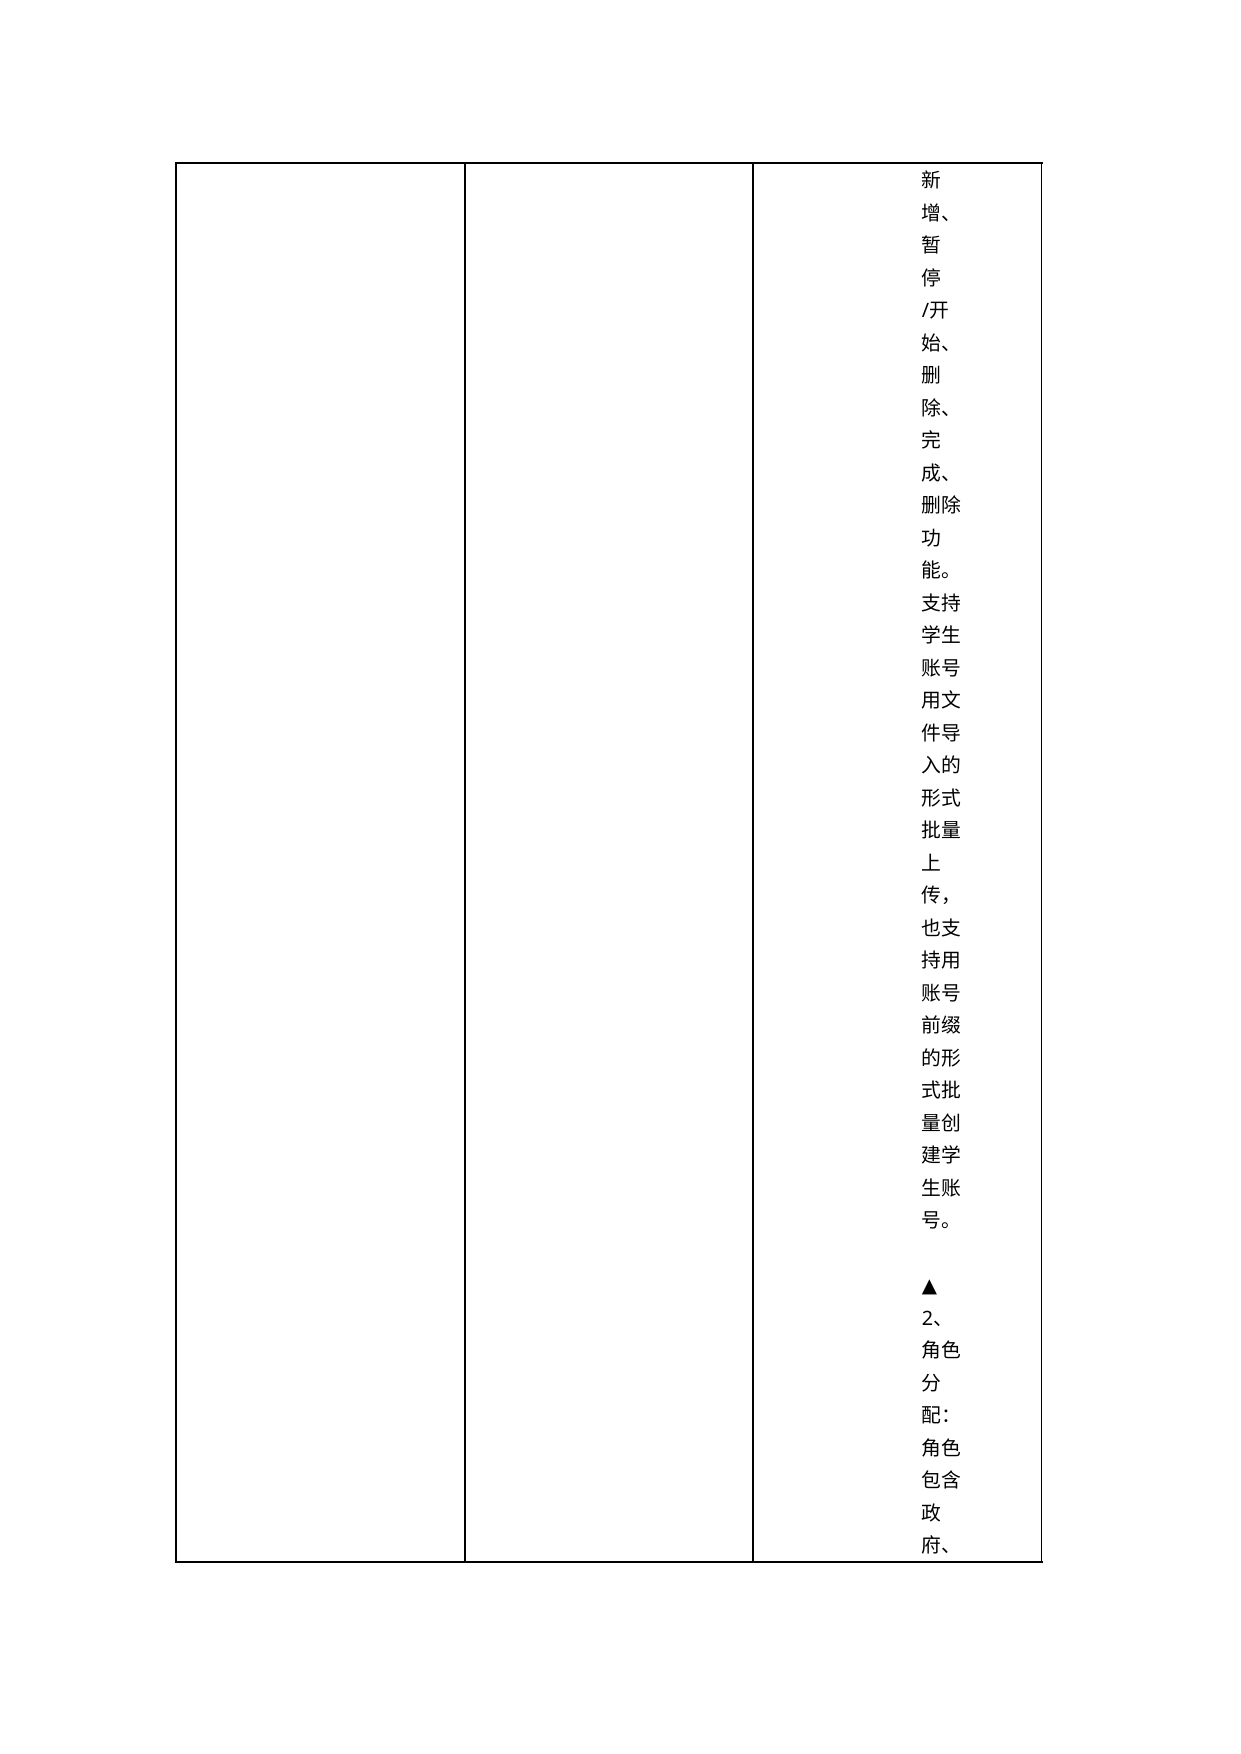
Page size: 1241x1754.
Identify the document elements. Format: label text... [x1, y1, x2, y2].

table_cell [754, 164, 1041, 1561]
table_cell [466, 164, 752, 1561]
table_cell 1 [177, 164, 464, 1561]
